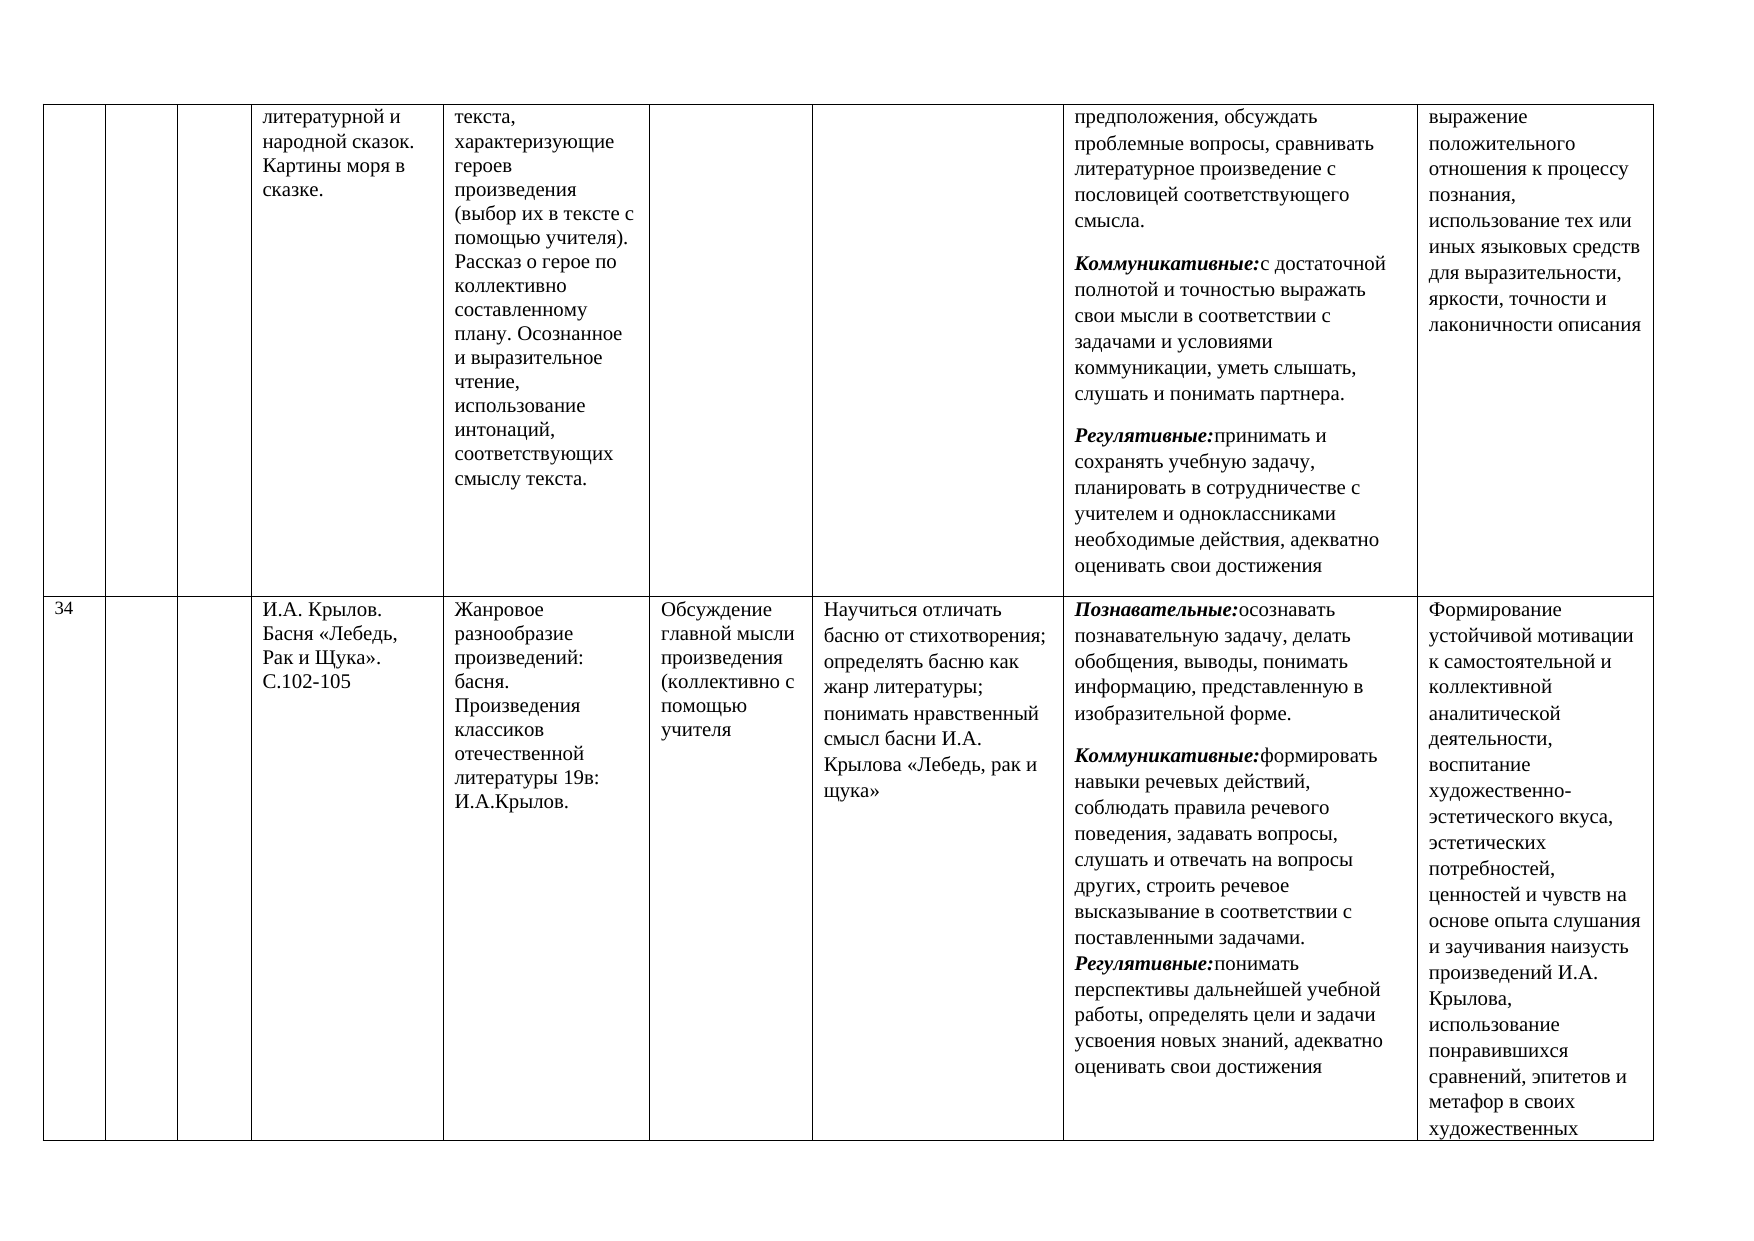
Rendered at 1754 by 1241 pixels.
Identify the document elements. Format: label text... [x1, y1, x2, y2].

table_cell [1418, 105, 1653, 596]
table_cell 34 [44, 597, 105, 1139]
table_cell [1418, 597, 1653, 1139]
table_cell [178, 597, 251, 1139]
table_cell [1064, 597, 1417, 1139]
table_cell [178, 105, 251, 596]
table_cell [252, 105, 443, 596]
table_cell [1064, 105, 1417, 596]
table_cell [444, 105, 649, 596]
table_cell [650, 597, 812, 1139]
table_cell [650, 105, 812, 596]
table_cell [252, 597, 443, 1139]
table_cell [813, 597, 1063, 1139]
table_cell 33 [44, 105, 105, 596]
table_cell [444, 597, 649, 1139]
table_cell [813, 105, 1063, 596]
table_cell [106, 105, 177, 596]
table_cell [106, 597, 177, 1139]
